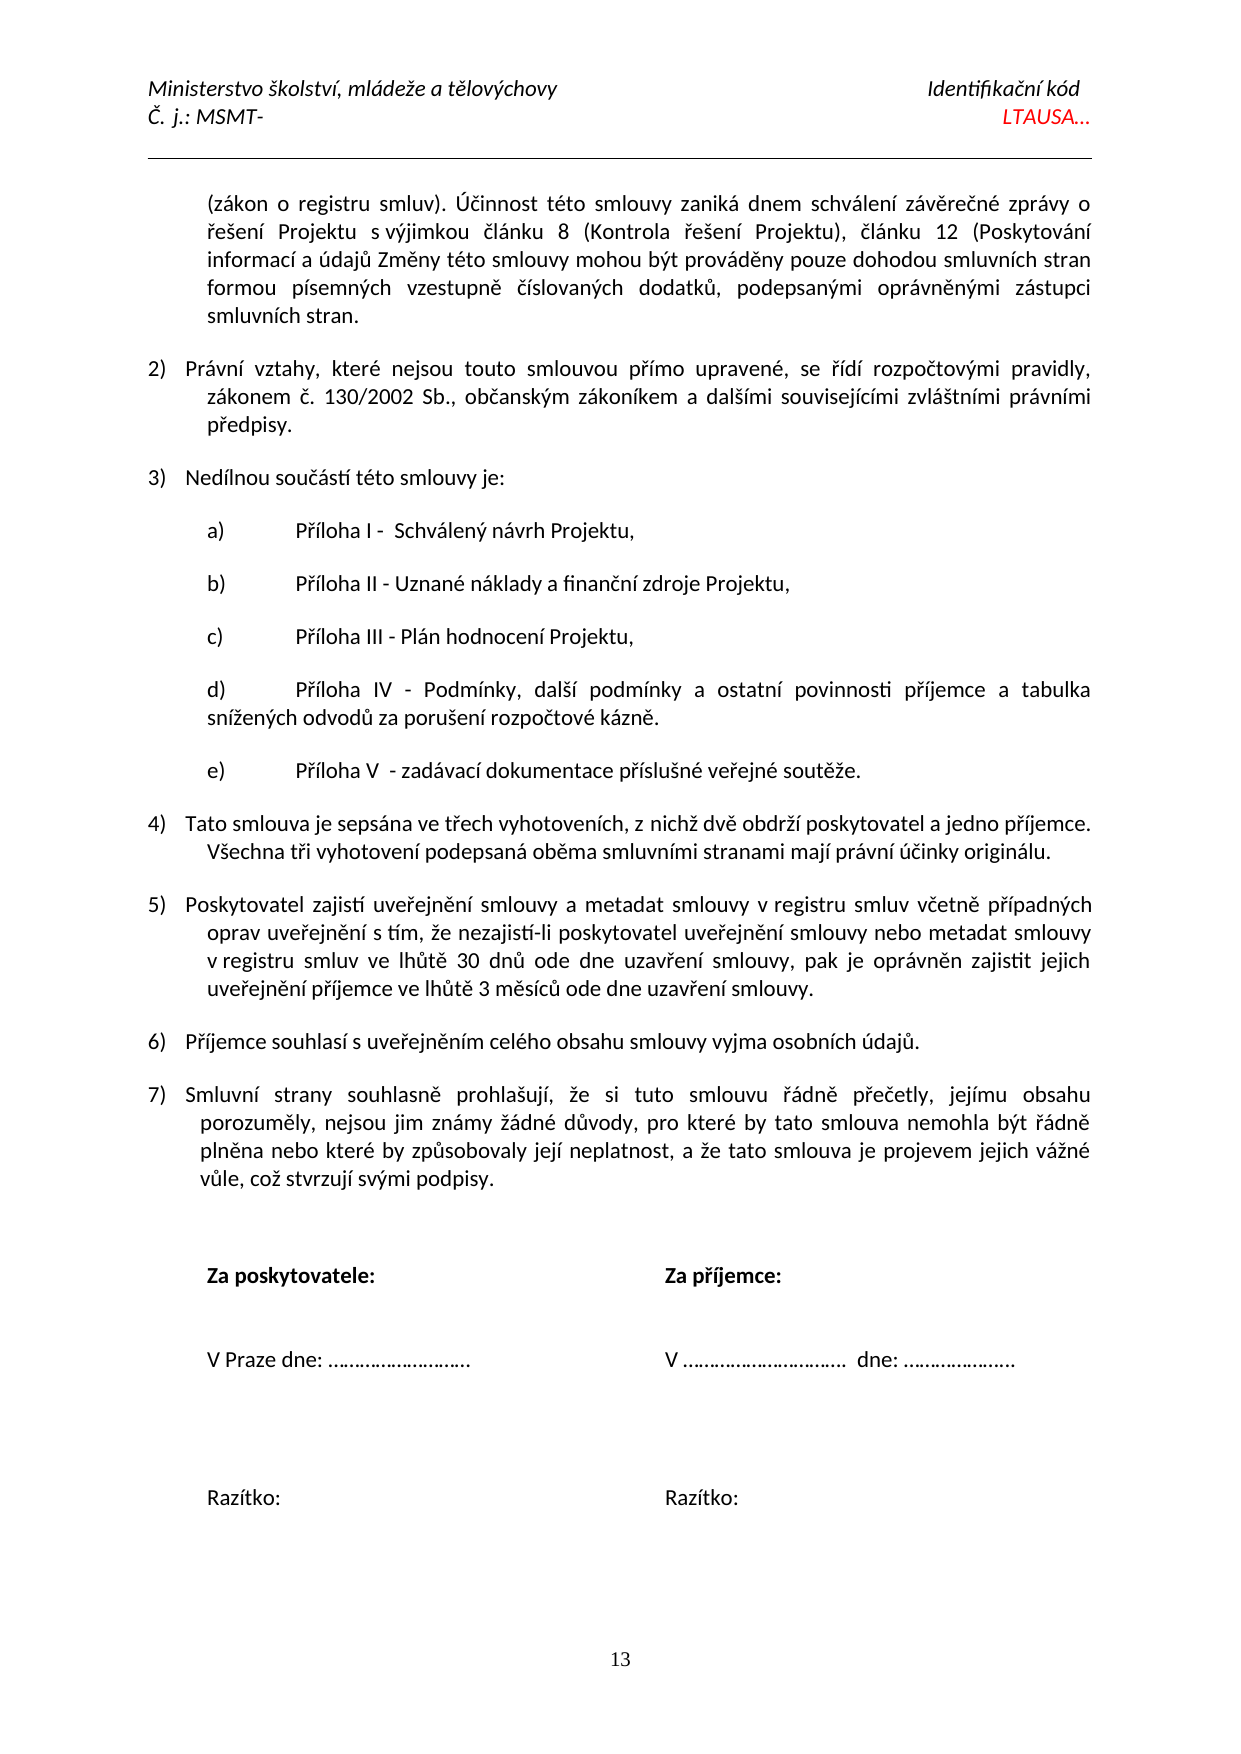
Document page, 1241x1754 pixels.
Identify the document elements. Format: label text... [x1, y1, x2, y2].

text Za poskytovatele: Za příjemce: [148, 1261, 1092, 1317]
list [148, 189, 1092, 329]
text Razítko: Razítko: [148, 1483, 1092, 1511]
text c) Příloha III - Plán hodnocení Projektu, [148, 622, 1092, 650]
text d) Příloha IV - Podmínky, další podmínky a ostatní povinnosti příjemce a tabulka snížených odvodů za porušení rozpočtové kázně. [148, 675, 1092, 731]
list Tato smlouva je sepsána ve třech vyhotoveních, z nichž dvě obdrží poskytovatel a jedno příjemce. Všechna tři vyhotovení podepsaná oběma smluvními stranami mají právní účinky originálu. [148, 809, 1092, 865]
list Poskytovatel zajistí uveřejnění smlouvy a metadat smlouvy v registru smluv včetně případných oprav uveřejnění s tím, že nezajistí-li poskytovatel uveřejnění smlouvy nebo metadat smlouvy v registru smluv ve lhůtě 30 dnů ode dne uzavření smlouvy, pak je oprávněn zajistit jejich uveřejnění příjemce ve lhůtě 3 měsíců ode dne uzavření smlouvy. [148, 890, 1092, 1002]
text e) Příloha V - zadávací dokumentace příslušné veřejné soutěže. [148, 756, 1092, 784]
text V Praze dne: ……………………… V …………………………. dne: ………………... [148, 1345, 1092, 1373]
list Nedílnou součástí této smlouvy je: [148, 463, 1092, 491]
list Právní vztahy, které nejsou touto smlouvou přímo upravené, se řídí rozpočtovými pravidly, zákonem č. 130/2002 Sb., občanským zákoníkem a dalšími souvisejícími zvláštními právními předpisy. [148, 354, 1092, 438]
text a) Příloha I - Schválený návrh Projektu, [148, 516, 1092, 544]
list Smluvní strany souhlasně prohlašují, že si tuto smlouvu řádně přečetly, jejímu obsahu porozuměly, nejsou jim známy žádné důvody, pro které by tato smlouva nemohla být řádně plněna nebo které by způsobovaly její neplatnost, a že tato smlouva je projevem jejich vážné vůle, což stvrzují svými podpisy. [148, 1081, 1092, 1193]
text b) Příloha II - Uznané náklady a finanční zdroje Projektu, [207, 569, 1092, 597]
list Příjemce souhlasí s uveřejněním celého obsahu smlouvy vyjma osobních údajů. [148, 1027, 1092, 1056]
